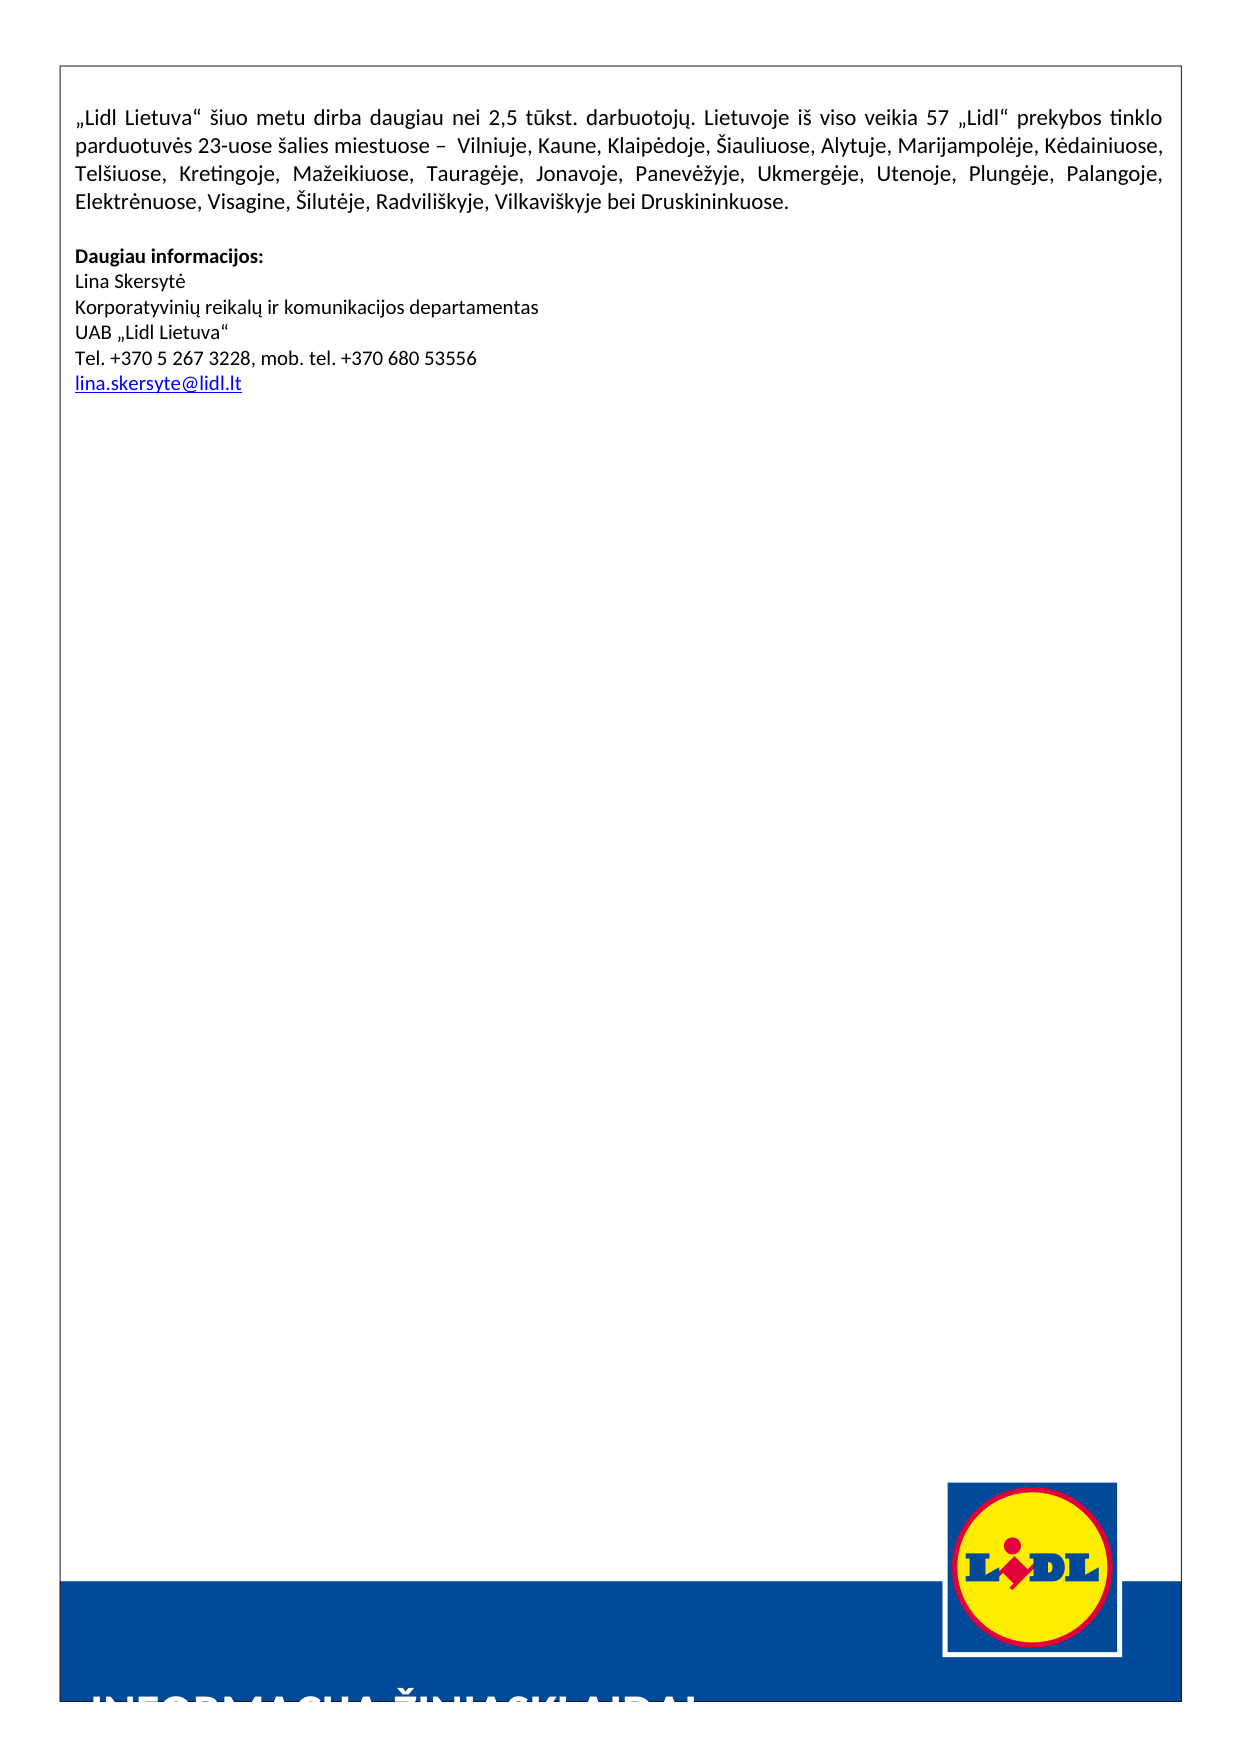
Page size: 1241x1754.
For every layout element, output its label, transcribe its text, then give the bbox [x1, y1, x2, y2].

text Daugiau informacijos: Lina Skersytė Korporatyvinių reikalų ir komunikacijos departamentas UAB „Lidl Lietuva“ Tel. +370 5 267 3228, mob. tel. +370 680 53556 lina.skersyte@lidl.lt [75, 243, 1165, 396]
text „Lidl Lietuva“ šiuo metu dirba daugiau nei 2,5 tūkst. darbuotojų. Lietuvoje iš viso veikia 57 „Lidl“ prekybos tinklo parduotuvės 23-uose šalies miestuose – Vilniuje, Kaune, Klaipėdoje, Šiauliuose, Alytuje, Marijampolėje, Kėdainiuose, Telšiuose, Kretingoje, Mažeikiuose, Tauragėje, Jonavoje, Panevėžyje, Ukmergėje, Utenoje, Plungėje, Palangoje, Elektrėnuose, Visagine, Šilutėje, Radviliškyje, Vilkaviškyje bei Druskininkuose. [75, 103, 1165, 215]
picture [0, 6, 1241, 1754]
